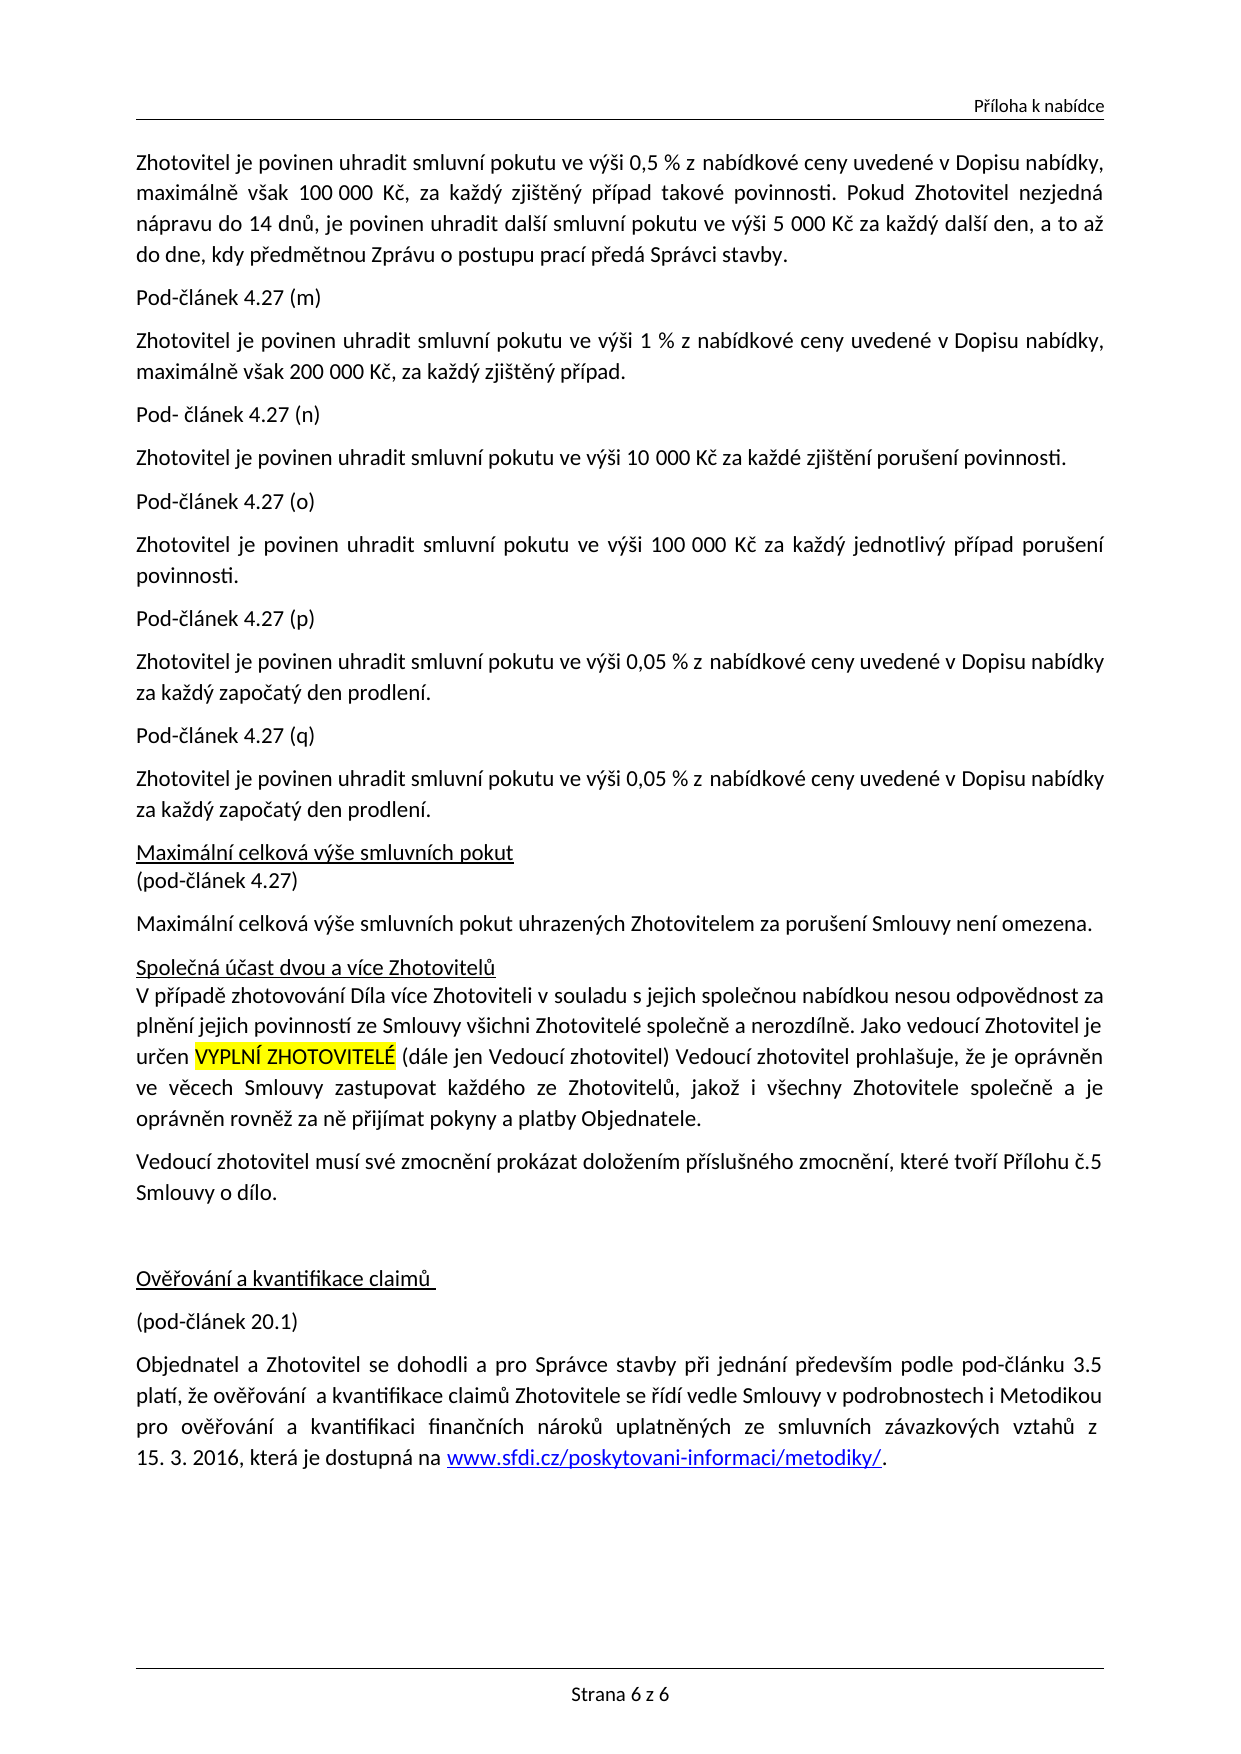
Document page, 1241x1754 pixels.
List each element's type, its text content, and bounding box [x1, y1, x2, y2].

text Pod- článek 4.27 (n) [136, 400, 1104, 428]
text V případě zhotovování Díla více Zhotoviteli v souladu s jejich společnou nabídkou nesou odpovědnost za plnění jejich povinností ze Smlouvy všichni Zhotovitelé společně a nerozdílně. Jako vedoucí Zhotovitel je určen VYPLNÍ ZHOTOVITELÉ (dále jen Vedoucí zhotovitel) Vedoucí zhotovitel prohlašuje, že je oprávněn ve věcech Smlouvy zastupovat každého ze Zhotovitelů, jakož i všechny Zhotovitele společně a je oprávněn rovněž za ně přijímat pokyny a platby Objednatele. [136, 981, 1104, 1132]
text Zhotovitel je povinen uhradit smluvní pokutu ve výši 10 000 Kč za každé zjištění porušení povinnosti. [136, 443, 1104, 472]
text Zhotovitel je povinen uhradit smluvní pokutu ve výši 0,5 % z nabídkové ceny uvedené v Dopisu nabídky, maximálně však 100 000 Kč, za každý zjištěný případ takové povinnosti. Pokud Zhotovitel nezjedná nápravu do 14 dnů, je povinen uhradit další smluvní pokutu ve výši 5 000 Kč za každý další den, a to až do dne, kdy předmětnou Zprávu o postupu prací předá Správci stavby. [136, 148, 1104, 268]
text Pod-článek 4.27 (q) [136, 721, 1104, 749]
text Ověřování a kvantifikace claimů [136, 1264, 1104, 1292]
text Zhotovitel je povinen uhradit smluvní pokutu ve výši 0,05 % z nabídkové ceny uvedené v Dopisu nabídky za každý započatý den prodlení. [136, 764, 1104, 823]
text Maximální celková výše smluvních pokut [136, 838, 1104, 866]
text Maximální celková výše smluvních pokut uhrazených Zhotovitelem za porušení Smlouvy není omezena. [136, 909, 1104, 938]
text (pod-článek 4.27) [136, 866, 1104, 894]
text (pod-článek 20.1) [136, 1307, 1104, 1335]
text Pod-článek 4.27 (m) [136, 283, 1104, 311]
text Vedoucí zhotovitel musí své zmocnění prokázat doložením příslušného zmocnění, které tvoří Přílohu č.5 Smlouvy o dílo. [136, 1147, 1104, 1206]
text Zhotovitel je povinen uhradit smluvní pokutu ve výši 0,05 % z nabídkové ceny uvedené v Dopisu nabídky za každý započatý den prodlení. [136, 647, 1104, 706]
text Pod-článek 4.27 (o) [136, 487, 1104, 515]
text Objednatel a Zhotovitel se dohodli a pro Správce stavby při jednání především podle pod-článku 3.5 platí, že ověřování a kvantifikace claimů Zhotovitele se řídí vedle Smlouvy v podrobnostech i Metodikou pro ověřování a kvantifikaci finančních nároků uplatněných ze smluvních závazkových vztahů z 15. 3. 2016, která je dostupná na www.sfdi.cz/poskytovani-informaci/metodiky/. [136, 1351, 1104, 1471]
text Zhotovitel je povinen uhradit smluvní pokutu ve výši 100 000 Kč za každý jednotlivý případ porušení povinnosti. [136, 530, 1104, 589]
text Pod-článek 4.27 (p) [136, 604, 1104, 632]
text Zhotovitel je povinen uhradit smluvní pokutu ve výši 1 % z nabídkové ceny uvedené v Dopisu nabídky, maximálně však 200 000 Kč, za každý zjištěný případ. [136, 326, 1104, 385]
text Společná účast dvou a více Zhotovitelů [136, 953, 1104, 981]
